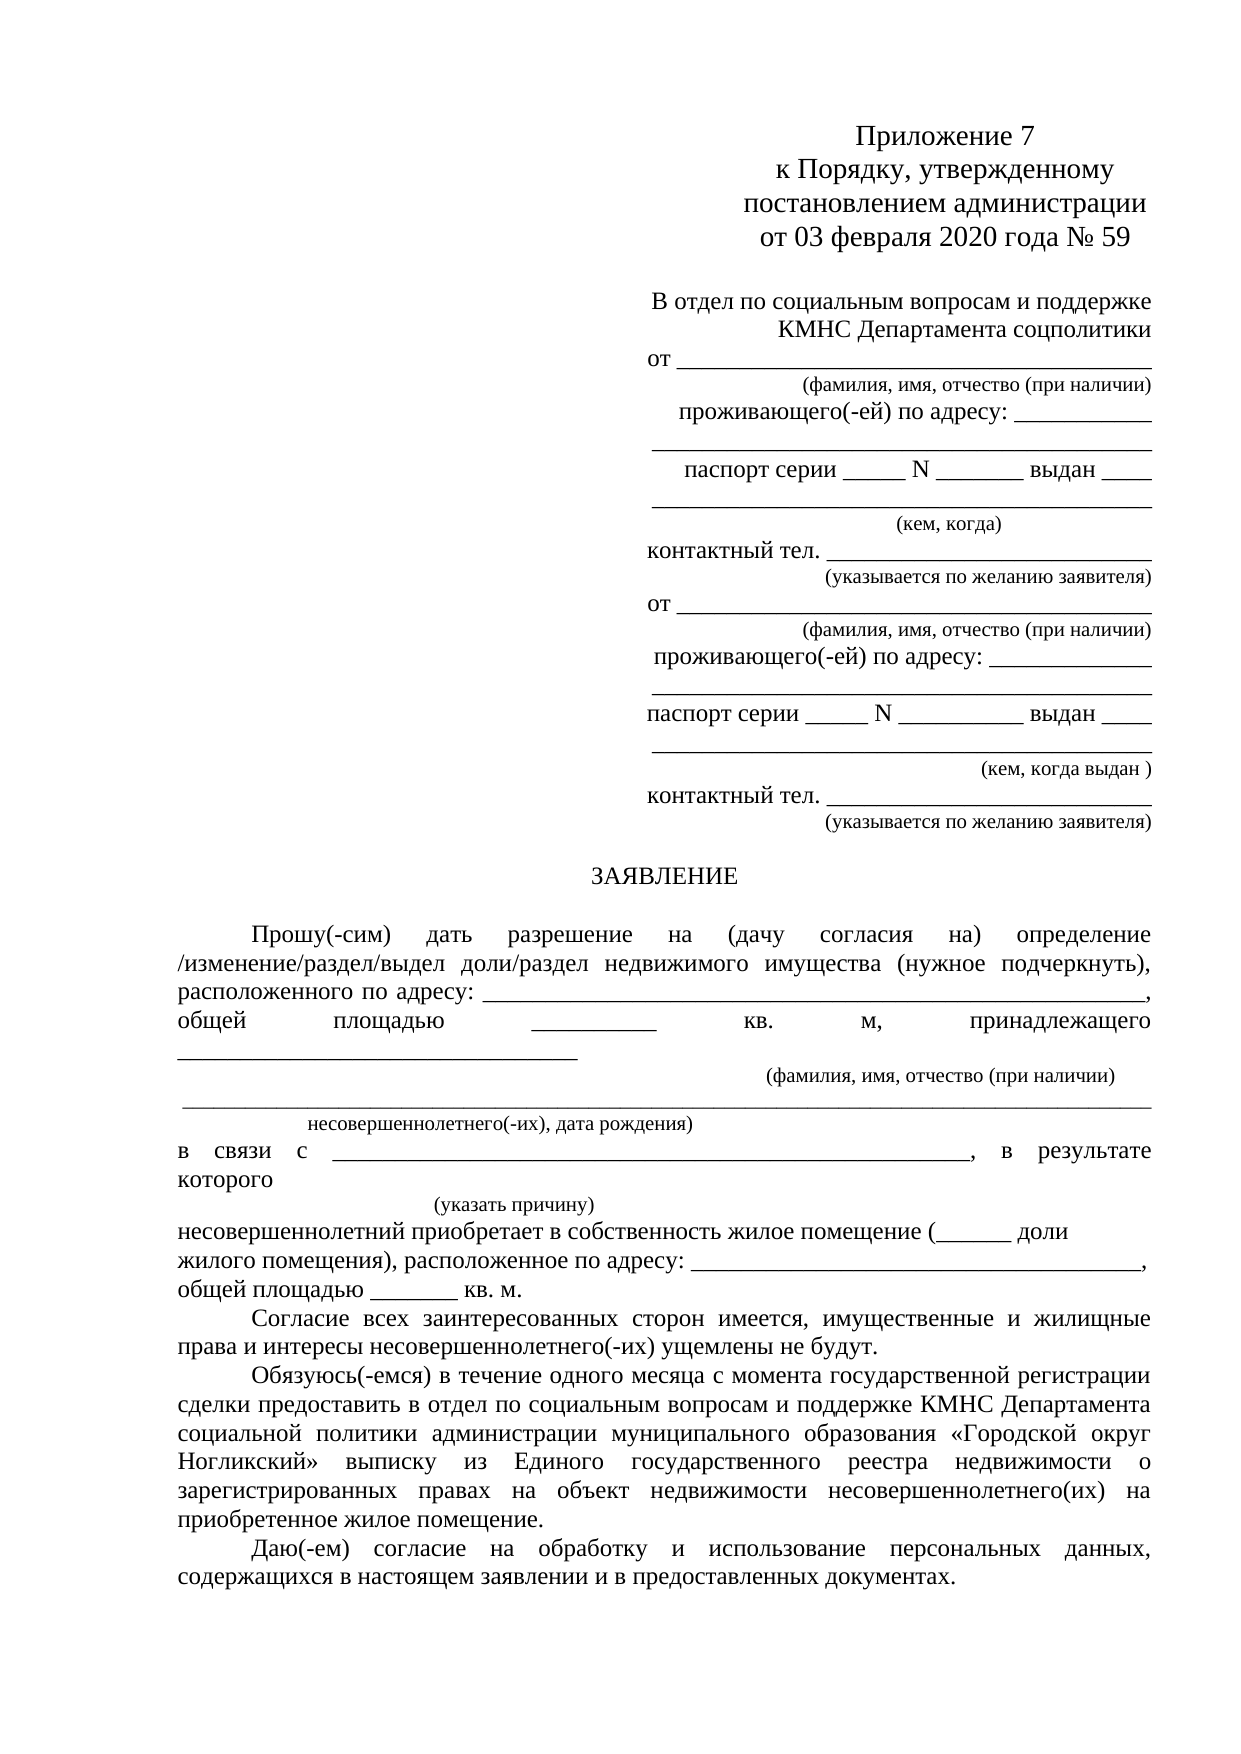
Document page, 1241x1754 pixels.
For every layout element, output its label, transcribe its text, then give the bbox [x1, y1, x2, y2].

text в связи с ___________________________________________________, в результате которого [177, 1135, 1152, 1192]
text ________________________________________ [177, 727, 1152, 756]
text от 03 февраля 2020 года № 59 [738, 219, 1152, 252]
text постановлением администрации [738, 185, 1152, 219]
text паспорт серии _____ N __________ выдан ____ [177, 698, 1152, 727]
text ________________________________________ [177, 669, 1152, 698]
text к Порядку, утвержденному [738, 152, 1152, 185]
text проживающего(-ей) по адресу: ___________ [177, 396, 1152, 425]
text несовершеннолетний приобретает в собственность жилое помещение (______ доли [177, 1216, 1152, 1245]
text (указать причину) [177, 1192, 1152, 1216]
text (кем, когда) [177, 511, 1152, 535]
text от ______________________________________ [177, 588, 1152, 617]
text (фамилия, имя, отчество (при наличии) [177, 1063, 1152, 1087]
text Согласие всех заинтересованных сторон имеется, имущественные и жилищные права и интересы несовершеннолетнего(-их) ущемлены не будут. [177, 1303, 1152, 1360]
text _____________________________________________________________________________________________ [177, 1087, 1152, 1111]
text контактный тел. __________________________ [177, 780, 1152, 809]
text Даю(-ем) согласие на обработку и использование персональных данных, содержащихся в настоящем заявлении и в предоставленных документах. [177, 1533, 1152, 1590]
text (указывается по желанию заявителя) [177, 564, 1152, 588]
text (кем, когда выдан ) [177, 756, 1152, 780]
text (указывается по желанию заявителя) [177, 809, 1152, 833]
text Приложение 7 [738, 118, 1152, 152]
text от ______________________________________ [177, 343, 1152, 372]
text (фамилия, имя, отчество (при наличии) [177, 372, 1152, 396]
text Обязуюсь(-емся) в течение одного месяца с момента государственной регистрации сделки предоставить в отдел по социальным вопросам и поддержке КМНС Департамента социальной политики администрации муниципального образования «Городской округ Ногликский» выписку из Единого государственного реестра недвижимости о зарегистрированных правах на объект недвижимости несовершеннолетнего(их) на приобретенное жилое помещение. [177, 1360, 1152, 1533]
text В отдел по социальным вопросам и поддержке [177, 286, 1152, 314]
text Прошу(-сим) дать разрешение на (дачу согласия на) определение /изменение/раздел/выдел доли/раздел недвижимого имущества (нужное подчеркнуть), расположенного по адресу: _____________________________________________________, общей площадью __________ кв. м, принадлежащего ________________________________ [177, 919, 1152, 1063]
text контактный тел. __________________________ [177, 535, 1152, 564]
text ________________________________________ [177, 425, 1152, 454]
text несовершеннолетнего(-их), дата рождения) [177, 1111, 1152, 1135]
text жилого помещения), расположенное по адресу: ____________________________________, [177, 1245, 1152, 1274]
text проживающего(-ей) по адресу: _____________ [177, 641, 1152, 669]
text (фамилия, имя, отчество (при наличии) [177, 617, 1152, 641]
text паспорт серии _____ N _______ выдан ____ [177, 454, 1152, 482]
text ЗАЯВЛЕНИЕ [177, 861, 1152, 890]
text общей площадью _______ кв. м. [177, 1274, 1152, 1303]
text КМНС Департамента соцполитики [177, 314, 1152, 343]
text ________________________________________ [177, 482, 1152, 511]
